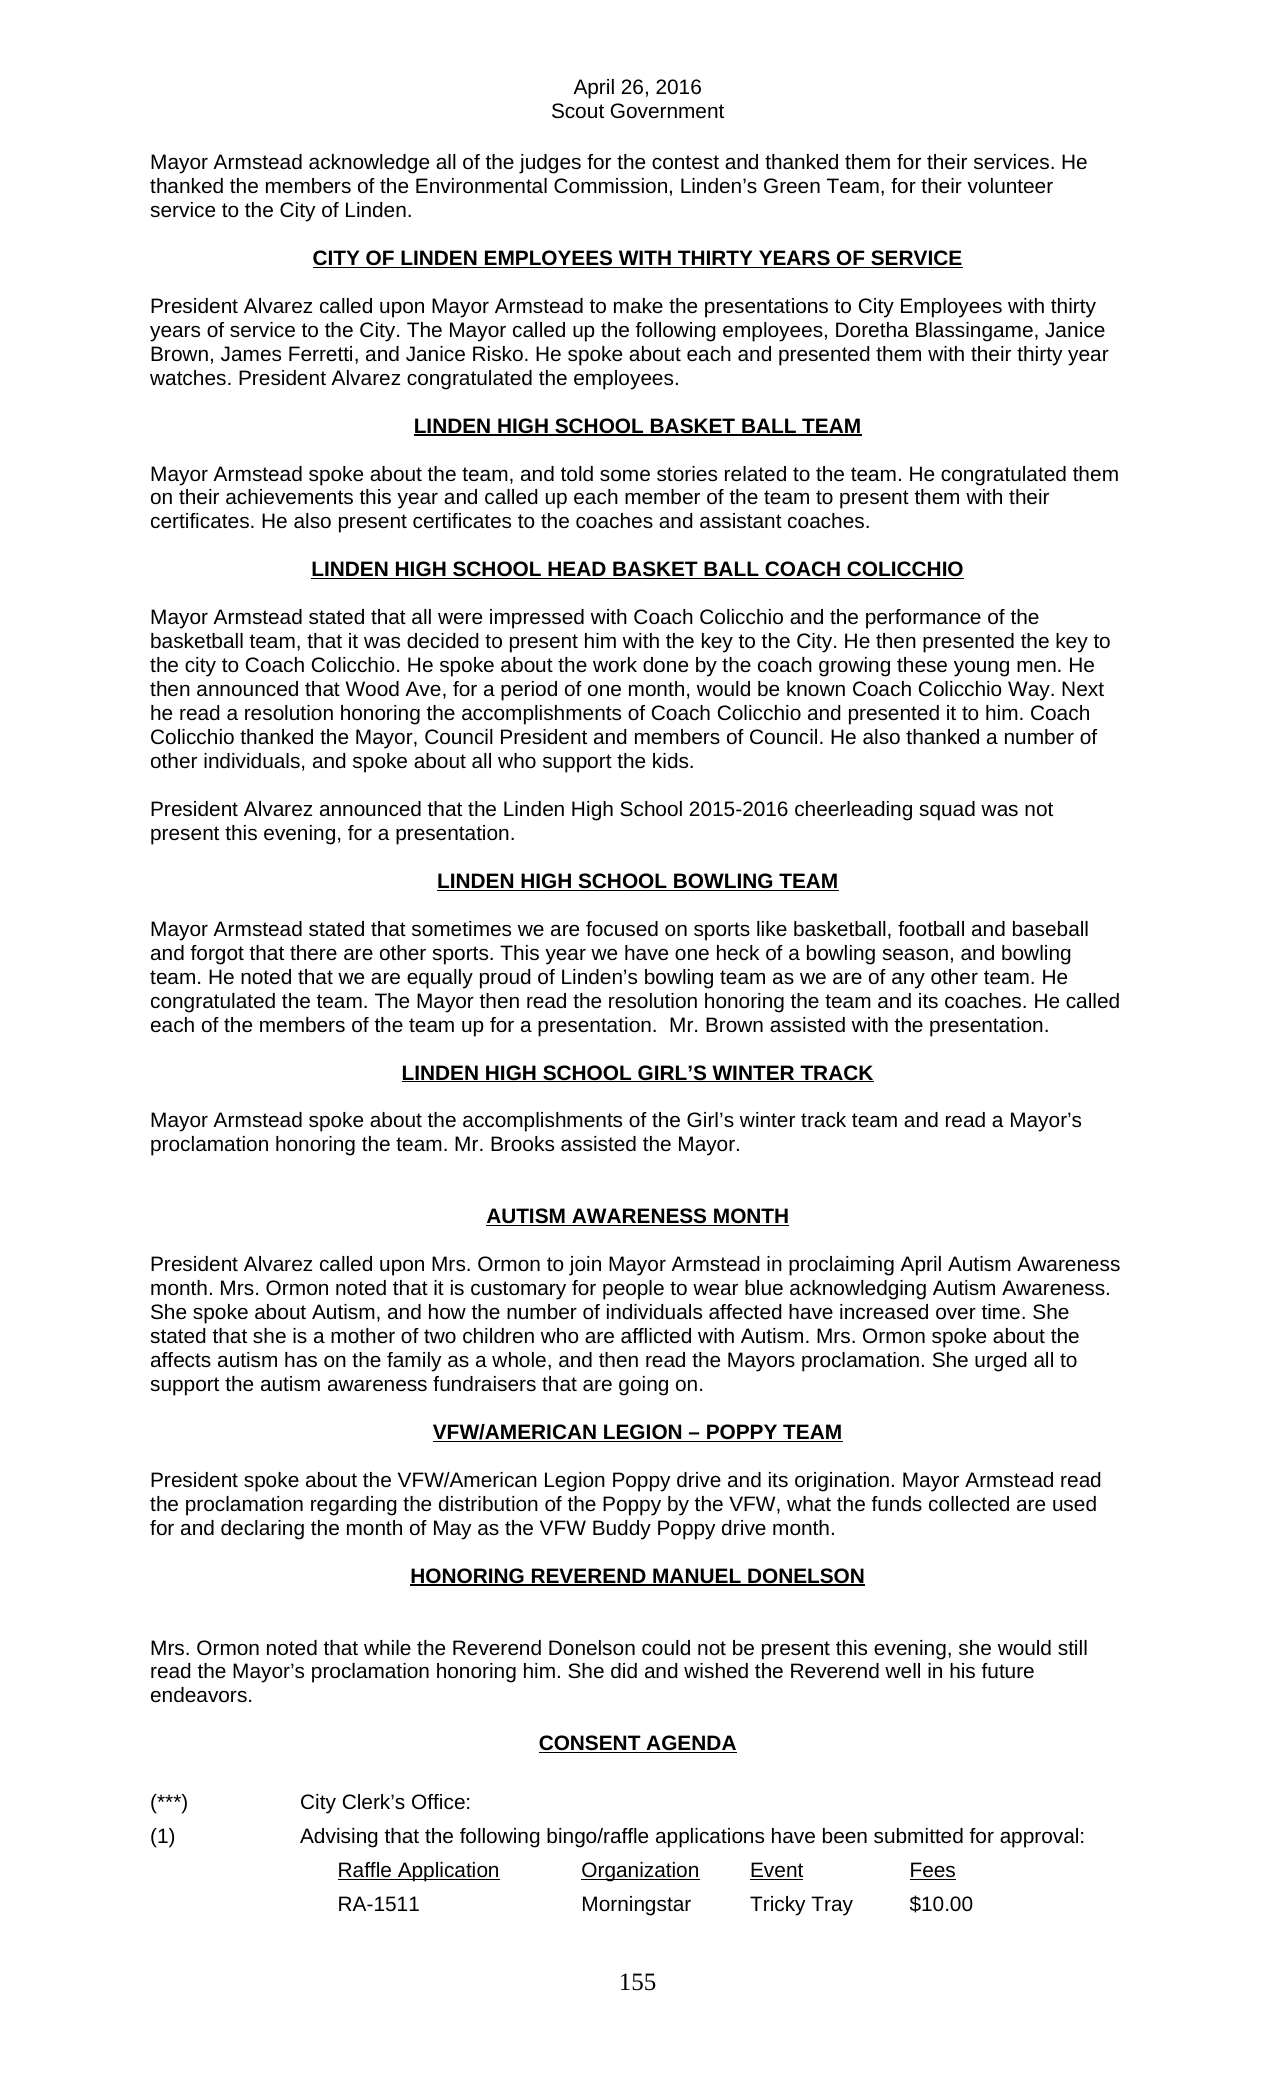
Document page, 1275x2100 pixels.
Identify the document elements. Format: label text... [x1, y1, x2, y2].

text AUTISM AWARENESS MONTH [150, 1204, 1125, 1228]
text Mayor Armstead spoke about the team, and told some stories related to the team. He congratulated them on their achievements this year and called up each member of the team to present them with their certificates. He also present certificates to the coaches and assistant coaches. [150, 461, 1125, 533]
text Mayor Armstead spoke about the accomplishments of the Girl’s winter track team and read a Mayor’s proclamation honoring the team. Mr. Brooks assisted the Mayor. [150, 1108, 1125, 1156]
list Advising that the following bingo/raffle applications have been submitted for approval: [150, 1824, 1125, 1848]
text President Alvarez announced that the Linden High School 2015-2016 cheerleading squad was not present this evening, for a presentation. [150, 797, 1125, 845]
text Mrs. Ormon noted that while the Reverend Donelson could not be present this evening, she would still read the Mayor’s proclamation honoring him. She did and wished the Reverend well in his future endeavors. [150, 1635, 1125, 1707]
text HONORING REVEREND MANUEL DONELSON [150, 1563, 1125, 1587]
text Mayor Armstead stated that all were impressed with Coach Colicchio and the performance of the basketball team, that it was decided to present him with the key to the City. He then presented the key to the city to Coach Colicchio. He spoke about the work done by the coach growing these young men. He then announced that Wood Ave, for a period of one month, would be known Coach Colicchio Way. Next he read a resolution honoring the accomplishments of Coach Colicchio and presented it to him. Coach Colicchio thanked the Mayor, Council President and members of Council. He also thanked a number of other individuals, and spoke about all who support the kids. [150, 605, 1125, 773]
text CONSENT AGENDA [150, 1731, 1125, 1755]
text Mayor Armstead stated that sometimes we are focused on sports like basketball, football and baseball and forgot that there are other sports. This year we have one heck of a bowling season, and bowling team. He noted that we are equally proud of Linden’s bowling team as we are of any other team. He congratulated the team. The Mayor then read the resolution honoring the team and its coaches. He called each of the members of the team up for a presentation. Mr. Brown assisted with the presentation. [150, 917, 1125, 1036]
text President spoke about the VFW/American Legion Poppy drive and its origination. Mayor Armstead read the proclamation regarding the distribution of the Poppy by the VFW, what the funds collected are used for and declaring the month of May as the VFW Buddy Poppy drive month. [150, 1468, 1125, 1539]
text (***) City Clerk’s Office: [150, 1789, 1125, 1813]
text RA-1511 Morningstar Tricky Tray $10.00 [337, 1892, 1125, 1916]
text LINDEN HIGH SCHOOL HEAD BASKET BALL COACH COLICCHIO [150, 557, 1125, 581]
text LINDEN HIGH SCHOOL BASKET BALL TEAM [150, 413, 1125, 437]
text VFW/AMERICAN LEGION – POPPY TEAM [150, 1420, 1125, 1444]
text Raffle Application Organization Event Fees [337, 1858, 1125, 1882]
text President Alvarez called upon Mayor Armstead to make the presentations to City Employees with thirty years of service to the City. The Mayor called up the following employees, Doretha Blassingame, Janice Brown, James Ferretti, and Janice Risko. He spoke about each and presented them with their thirty year watches. President Alvarez congratulated the employees. [150, 294, 1125, 389]
text LINDEN HIGH SCHOOL GIRL’S WINTER TRACK [150, 1060, 1125, 1084]
text Mayor Armstead acknowledge all of the judges for the contest and thanked them for their services. He thanked the members of the Environmental Commission, Linden’s Green Team, for their volunteer service to the City of Linden. [150, 150, 1125, 222]
text CITY OF LINDEN EMPLOYEES WITH THIRTY YEARS OF SERVICE [150, 246, 1125, 270]
text LINDEN HIGH SCHOOL BOWLING TEAM [150, 869, 1125, 893]
text President Alvarez called upon Mrs. Ormon to join Mayor Armstead in proclaiming April Autism Awareness month. Mrs. Ormon noted that it is customary for people to wear blue acknowledging Autism Awareness. She spoke about Autism, and how the number of individuals affected have increased over time. She stated that she is a mother of two children who are afflicted with Autism. Mrs. Ormon spoke about the affects autism has on the family as a whole, and then read the Mayors proclamation. She urged all to support the autism awareness fundraisers that are going on. [150, 1252, 1125, 1396]
